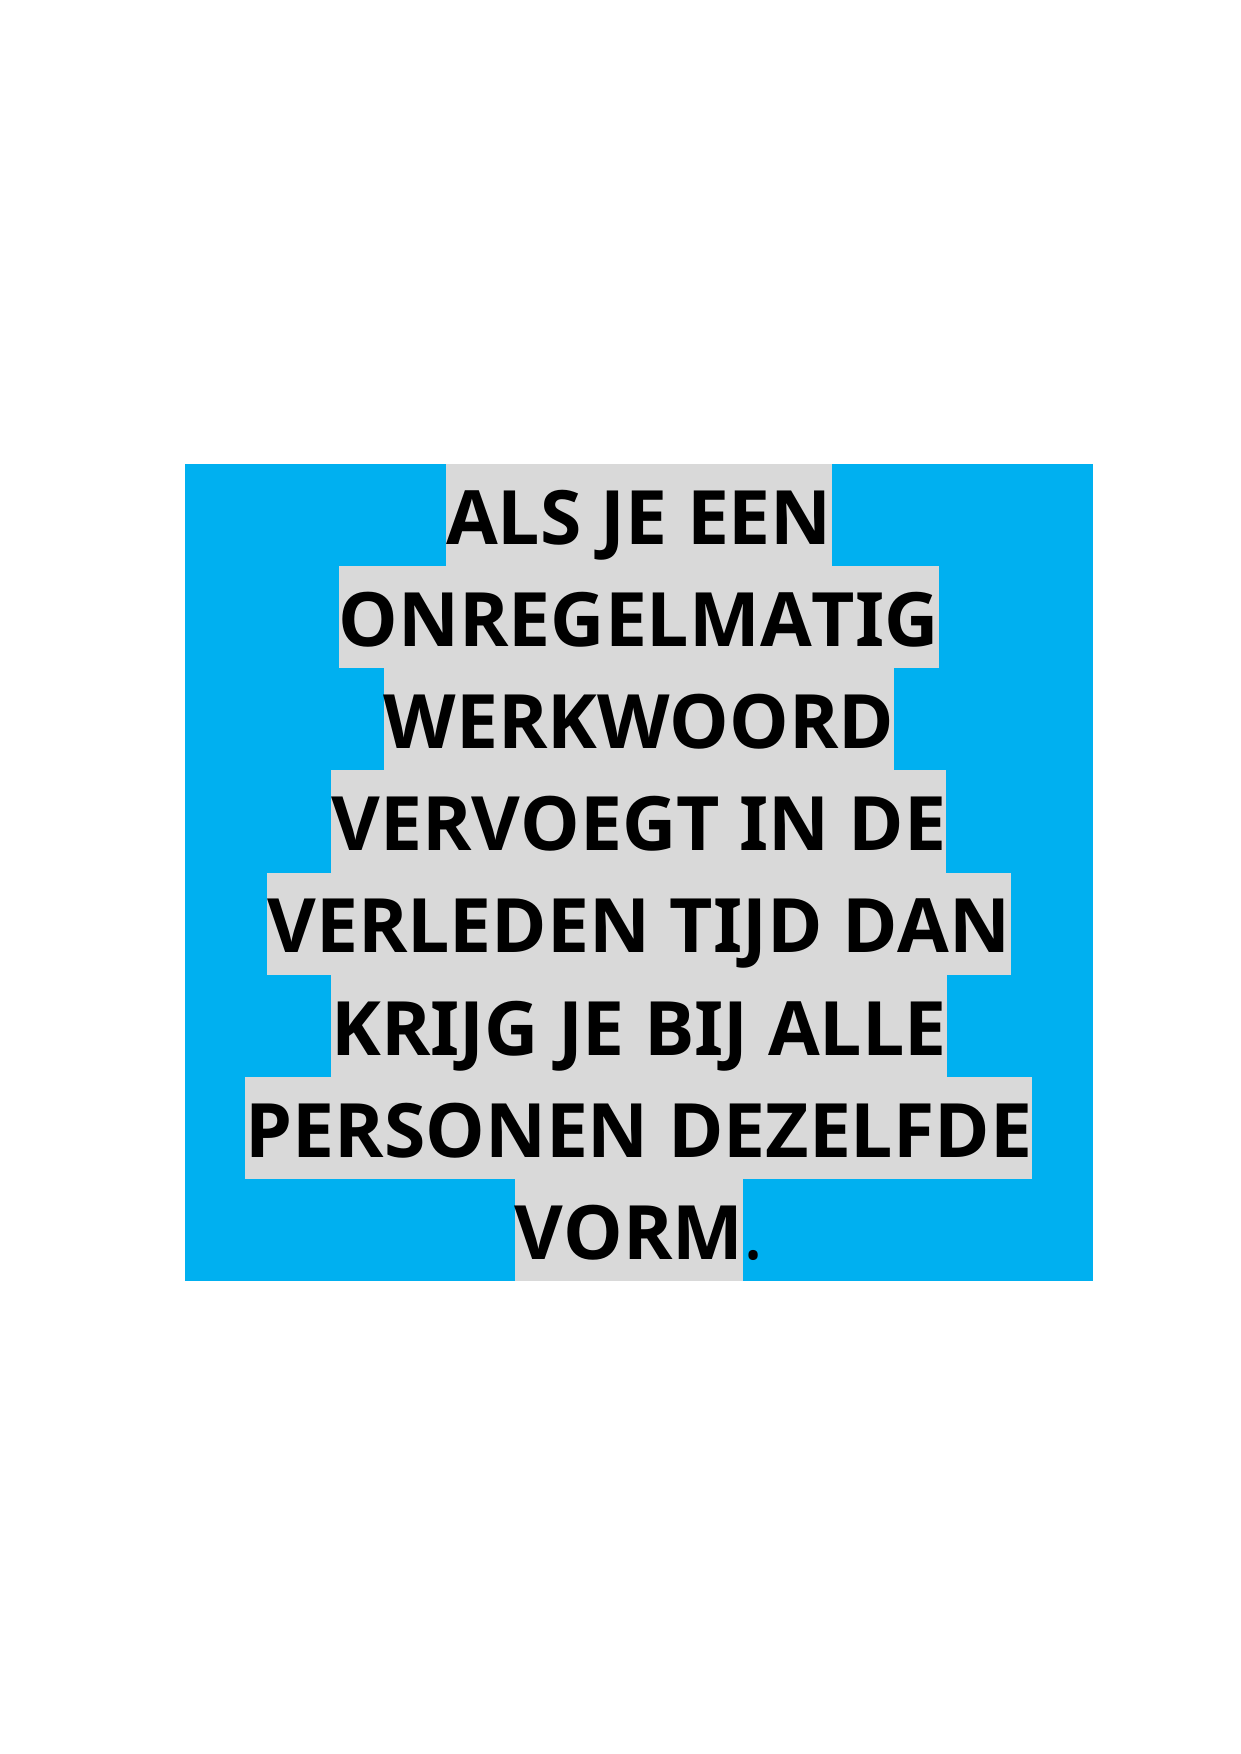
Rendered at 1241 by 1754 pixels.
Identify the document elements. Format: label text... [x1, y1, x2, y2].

text ALS JE EEN ONREGELMATIG WERKWOORD VERVOEGT IN DE VERLEDEN TIJD DAN KRIJG JE BIJ ALLE PERSONEN DEZELFDE VORM. [743, 464, 1093, 1281]
text ALS JE EEN ONREGELMATIG WERKWOORD VERVOEGT IN DE VERLEDEN TIJD DAN KRIJG JE BIJ ALLE PERSONEN DEZELFDE VORM. [185, 464, 515, 1281]
